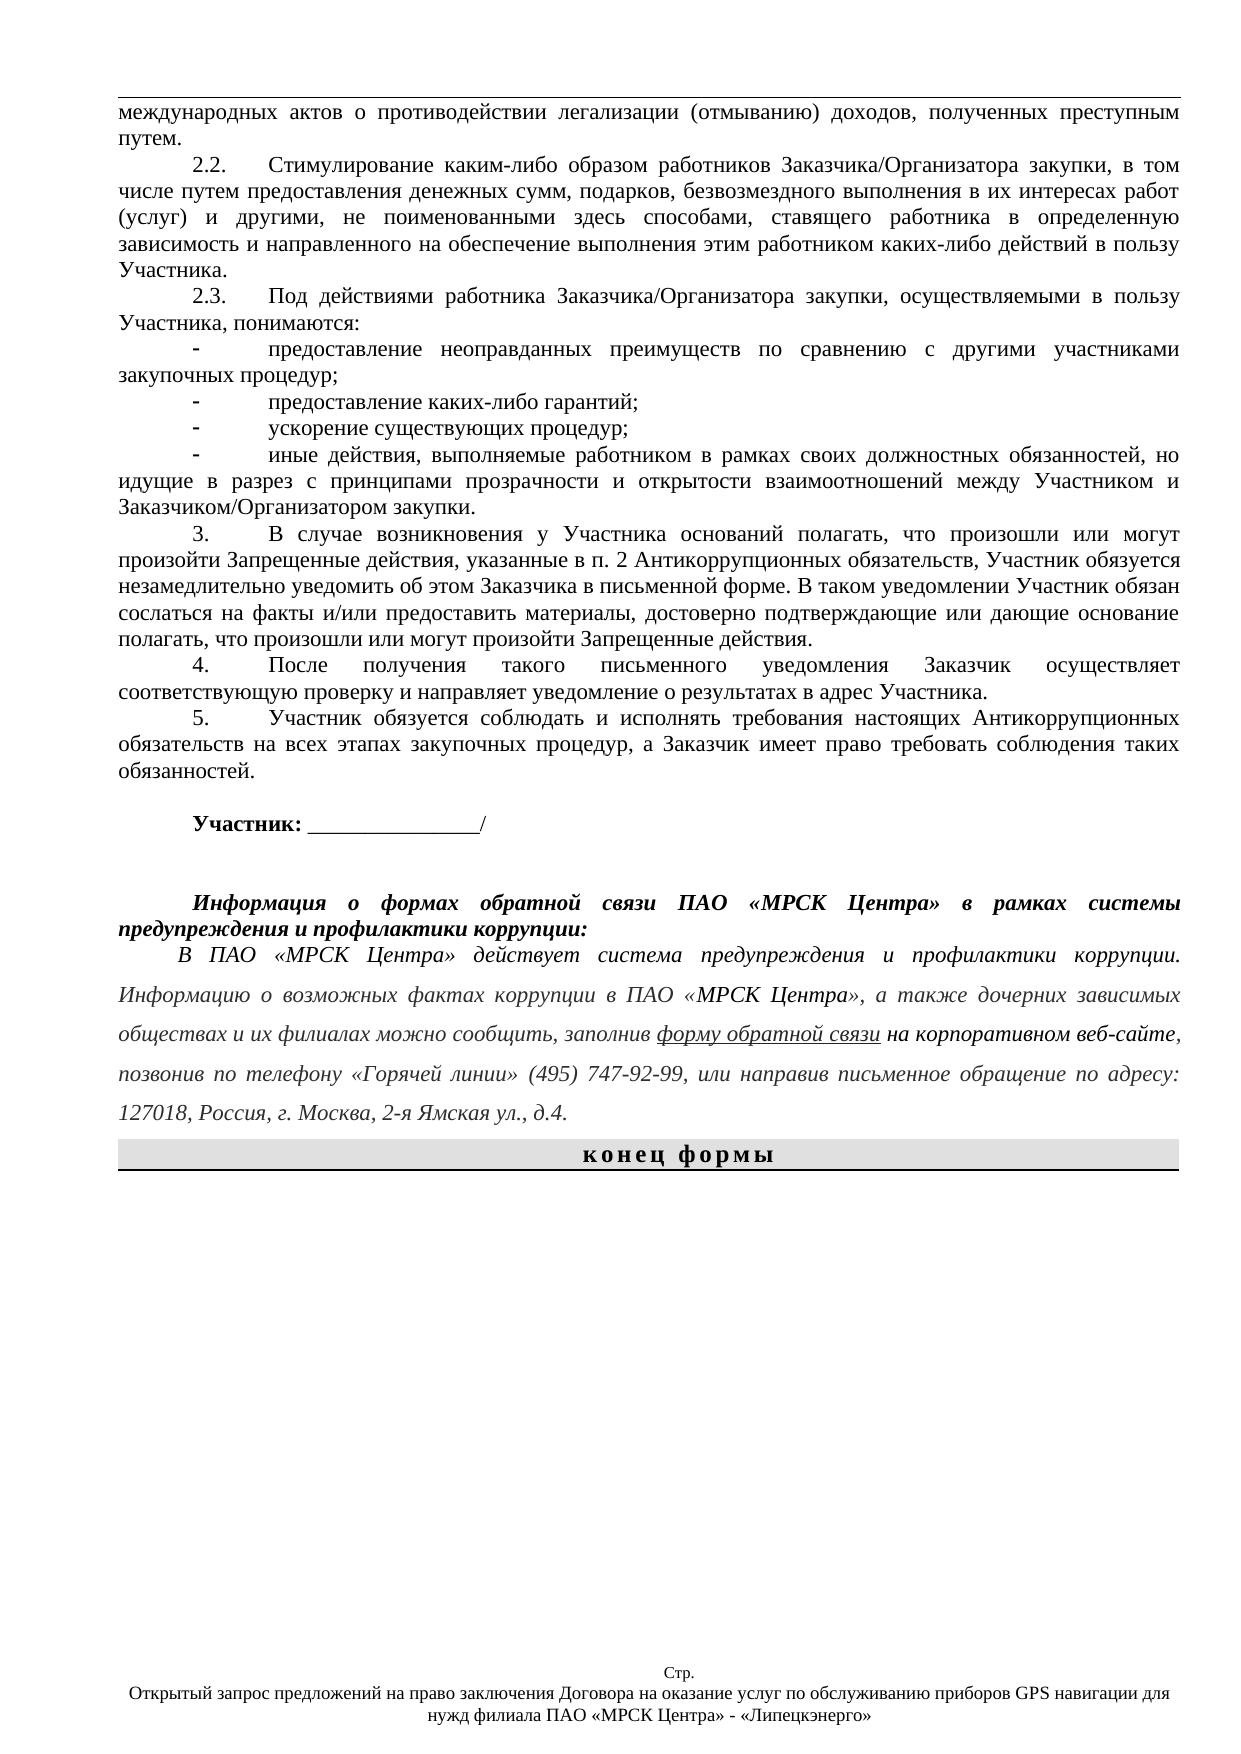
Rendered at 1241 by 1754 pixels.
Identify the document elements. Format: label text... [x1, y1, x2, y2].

list В случае возникновения у Участника оснований полагать, что произошли или могут произойти Запрещенные действия, указанные в п. 2 Антикоррупционных обязательств, Участник обязуется незамедлительно уведомить об этом Заказчика в письменной форме. В таком уведомлении Участник обязан сослаться на факты и/или предоставить материалы, достоверно подтверждающие или дающие основание полагать, что произошли или могут произойти Запрещенные действия. [118, 520, 1181, 651]
list предоставление неоправданных преимуществ по сравнению с другими участниками закупочных процедур; [118, 335, 1181, 388]
list ускорение существующих процедур; [118, 414, 1181, 441]
text В ПАО «МРСК Центра» действует система предупреждения и профилактики коррупции. Информацию о возможных фактах коррупции в ПАО «МРСК Центра», а также дочерних зависимых обществах и их филиалах можно сообщить, заполнив форму обратной связи на корпоративном веб-сайте, позвонив по телефону «Горячей линии» (495) 747-92-99, или направив письменное обращение по адресу: 127018, Россия, г. Москва, 2-я Ямская ул., д.4. [118, 1086, 1181, 1126]
list Cтимулирование каким-либо образом работников Заказчика/Организатора закупки, в том числе путем предоставления денежных сумм, подарков, безвозмездного выполнения в их интересах работ (услуг) и другими, не поименованными здесь способами, ставящего работника в определенную зависимость и направленного на обеспечение выполнения этим работником каких-либо действий в пользу Участника. [118, 151, 1181, 282]
list Под действиями работника Заказчика/Организатора закупки, осуществляемыми в пользу Участника, понимаются: [118, 282, 1181, 335]
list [118, 98, 1181, 151]
list Участник обязуется соблюдать и исполнять требования настоящих Антикоррупционных обязательств на всех этапах закупочных процедур, а Заказчик имеет право требовать соблюдения таких обязанностей. [118, 704, 1181, 783]
list иные действия, выполняемые работником в рамках своих должностных обязанностей, но идущие в разрез с принципами прозрачности и открытости взаимоотношений между Участником и Заказчиком/Организатором закупки. [118, 441, 1181, 520]
text В ПАО «МРСК Центра» действует система предупреждения и профилактики коррупции. Информацию о возможных фактах коррупции в ПАО «МРСК Центра», а также дочерних зависимых обществах и их филиалах можно сообщить, заполнив форму обратной связи на корпоративном веб-сайте, позвонив по телефону «Горячей линии» (495) 747-92-99, или направив письменное обращение по адресу: 127018, Россия, г. Москва, 2-я Ямская ул., д.4. [118, 941, 1181, 1060]
text конец формы [118, 1139, 1179, 1169]
list предоставление каких-либо гарантий; [118, 388, 1181, 414]
text Информация о формах обратной связи ПАО «МРСК Центра» в рамках системы предупреждения и профилактики коррупции: [118, 889, 1181, 941]
list После получения такого письменного уведомления Заказчик осуществляет соответствующую проверку и направляет уведомление о результатах в адрес Участника. [118, 651, 1181, 704]
text Участник: _______________/ [118, 809, 1181, 836]
